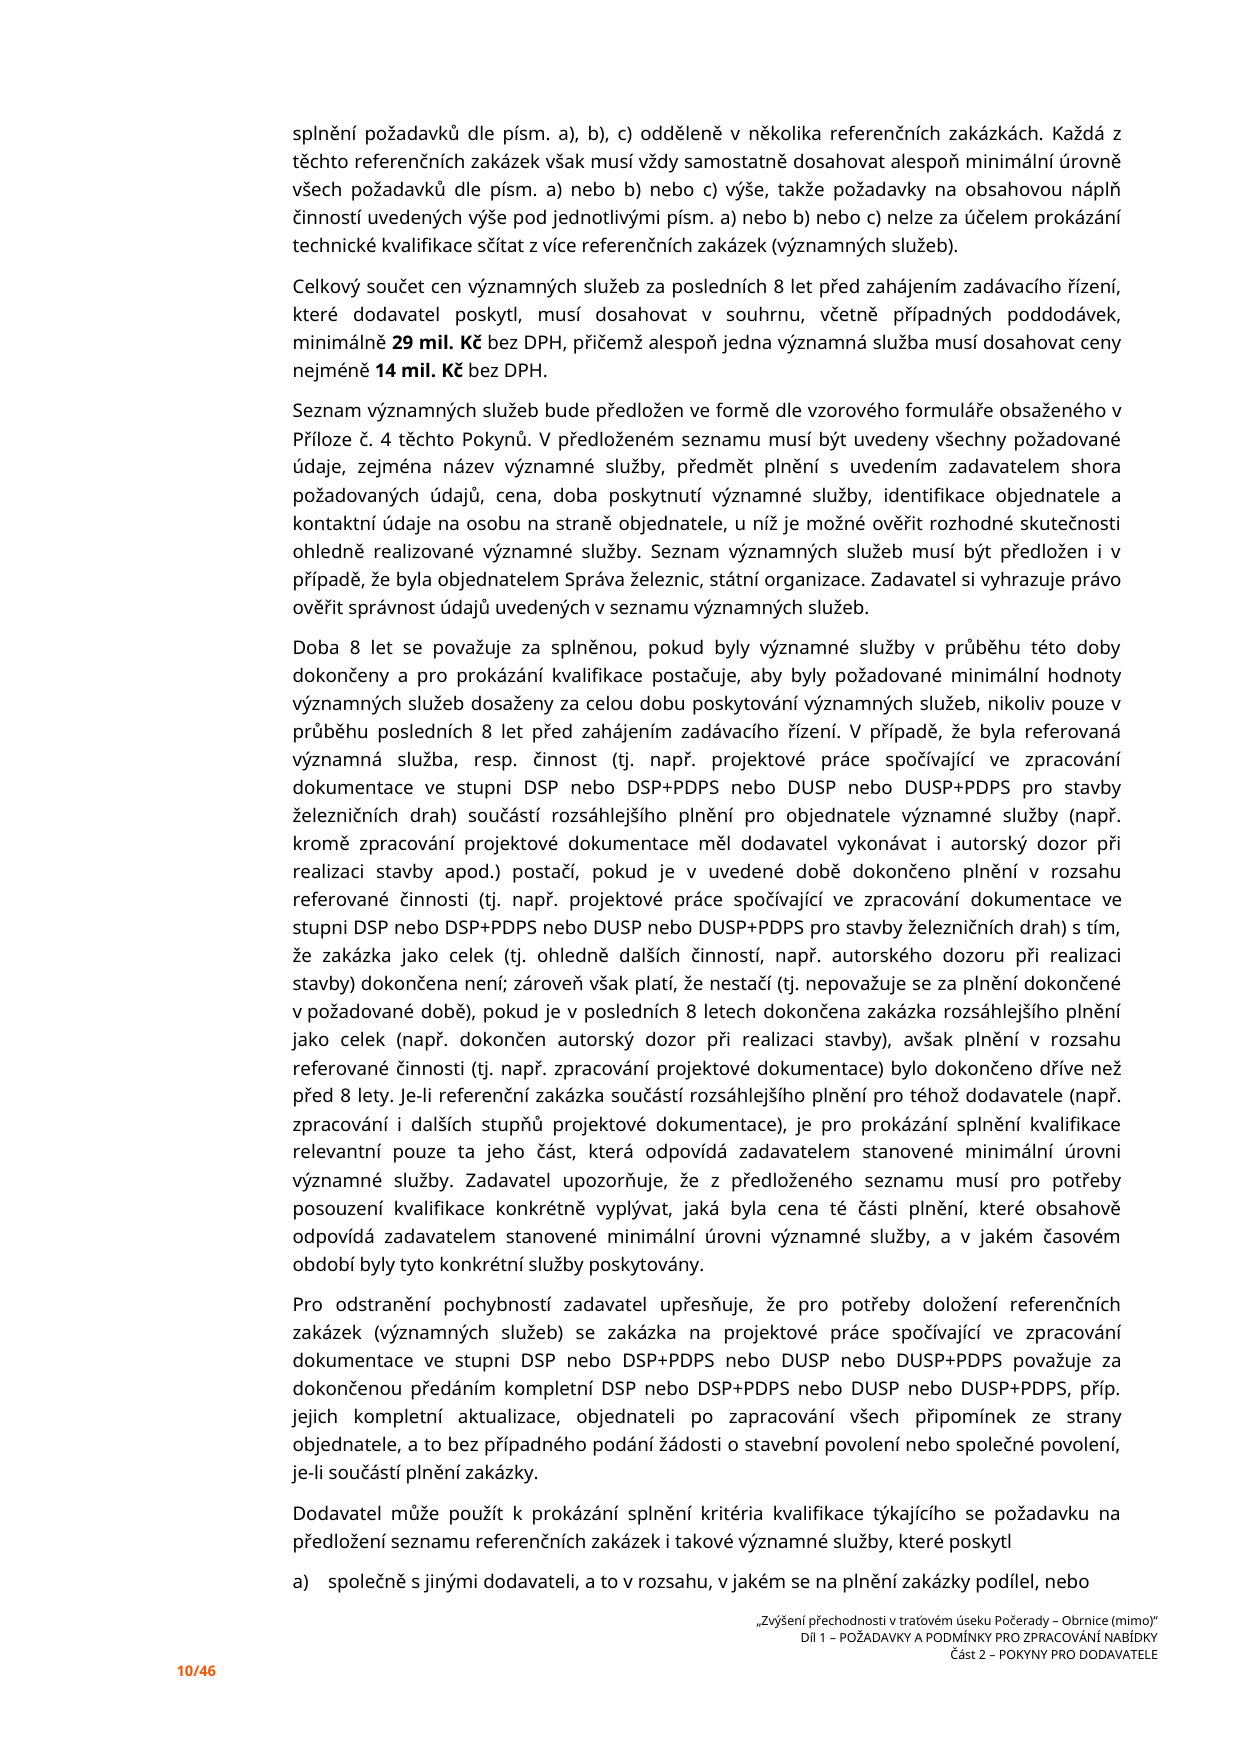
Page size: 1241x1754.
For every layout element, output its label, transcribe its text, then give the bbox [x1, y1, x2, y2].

text Celkový součet cen významných služeb za posledních 8 let před zahájením zadávacího řízení, které dodavatel poskytl, musí dosahovat v souhrnu, včetně případných poddodávek, minimálně 29 mil. Kč bez DPH, přičemž alespoň jedna významná služba musí dosahovat ceny nejméně 14 mil. Kč bez DPH. [292, 273, 1122, 383]
text Seznam významných služeb bude předložen ve formě dle vzorového formuláře obsaženého v Příloze č. 4 těchto Pokynů. V předloženém seznamu musí být uvedeny všechny požadované údaje, zejména název významné služby, předmět plnění s uvedením zadavatelem shora požadovaných údajů, cena, doba poskytnutí významné služby, identifikace objednatele a kontaktní údaje na osobu na straně objednatele, u níž je možné ověřit rozhodné skutečnosti ohledně realizované významné služby. Seznam významných služeb musí být předložen i v případě, že byla objednatelem Správa železnic, státní organizace. Zadavatel si vyhrazuje právo ověřit správnost údajů uvedených v seznamu významných služeb. [292, 398, 1122, 619]
text Pro odstranění pochybností zadavatel upřesňuje, že pro potřeby doložení referenčních zakázek (významných služeb) se zakázka na projektové práce spočívající ve zpracování dokumentace ve stupni DSP nebo DSP+PDPS nebo DUSP nebo DUSP+PDPS považuje za dokončenou předáním kompletní DSP nebo DSP+PDPS nebo DUSP nebo DUSP+PDPS, příp. jejich kompletní aktualizace, objednateli po zapracování všech připomínek ze strany objednatele, a to bez případného podání žádosti o stavební povolení nebo společné povolení, je-li součástí plnění zakázky. [292, 1291, 1122, 1485]
text Doba 8 let se považuje za splněnou, pokud byly významné služby v průběhu této doby dokončeny a pro prokázání kvalifikace postačuje, aby byly požadované minimální hodnoty významných služeb dosaženy za celou dobu poskytování významných služeb, nikoliv pouze v průběhu posledních 8 let před zahájením zadávacího řízení. V případě, že byla referovaná významná služba, resp. činnost (tj. např. projektové práce spočívající ve zpracování dokumentace ve stupni DSP nebo DSP+PDPS nebo DUSP nebo DUSP+PDPS pro stavby železničních drah) součástí rozsáhlejšího plnění pro objednatele významné služby (např. kromě zpracování projektové dokumentace měl dodavatel vykonávat i autorský dozor při realizaci stavby apod.) postačí, pokud je v uvedené době dokončeno plnění v rozsahu referované činnosti (tj. např. projektové práce spočívající ve zpracování dokumentace ve stupni DSP nebo DSP+PDPS nebo DUSP nebo DUSP+PDPS pro stavby železničních drah) s tím, že zakázka jako celek (tj. ohledně dalších činností, např. autorského dozoru při realizaci stavby) dokončena není; zároveň však platí, že nestačí (tj. nepovažuje se za plnění dokončené v požadované době), pokud je v posledních 8 letech dokončena zakázka rozsáhlejšího plnění jako celek (např. dokončen autorský dozor při realizaci stavby), avšak plnění v rozsahu referované činnosti (tj. např. zpracování projektové dokumentace) bylo dokončeno dříve než před 8 lety. Je-li referenční zakázka součástí rozsáhlejšího plnění pro téhož dodavatele (např. zpracování i dalších stupňů projektové dokumentace), je pro prokázání splnění kvalifikace relevantní pouze ta jeho část, která odpovídá zadavatelem stanovené minimální úrovni významné služby. Zadavatel upozorňuje, že z předloženého seznamu musí pro potřeby posouzení kvalifikace konkrétně vyplývat, jaká byla cena té části plnění, které obsahově odpovídá zadavatelem stanovené minimální úrovni významné služby, a v jakém časovém období byly tyto konkrétní služby poskytovány. [292, 634, 1122, 1276]
text Dodavatel může použít k prokázání splnění kritéria kvalifikace týkajícího se požadavku na předložení seznamu referenčních zakázek i takové významné služby, které poskytl [292, 1500, 1122, 1554]
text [292, 121, 1122, 258]
list společně s jinými dodavateli, a to v rozsahu, v jakém se na plnění zakázky podílel, nebo [292, 1569, 1122, 1594]
